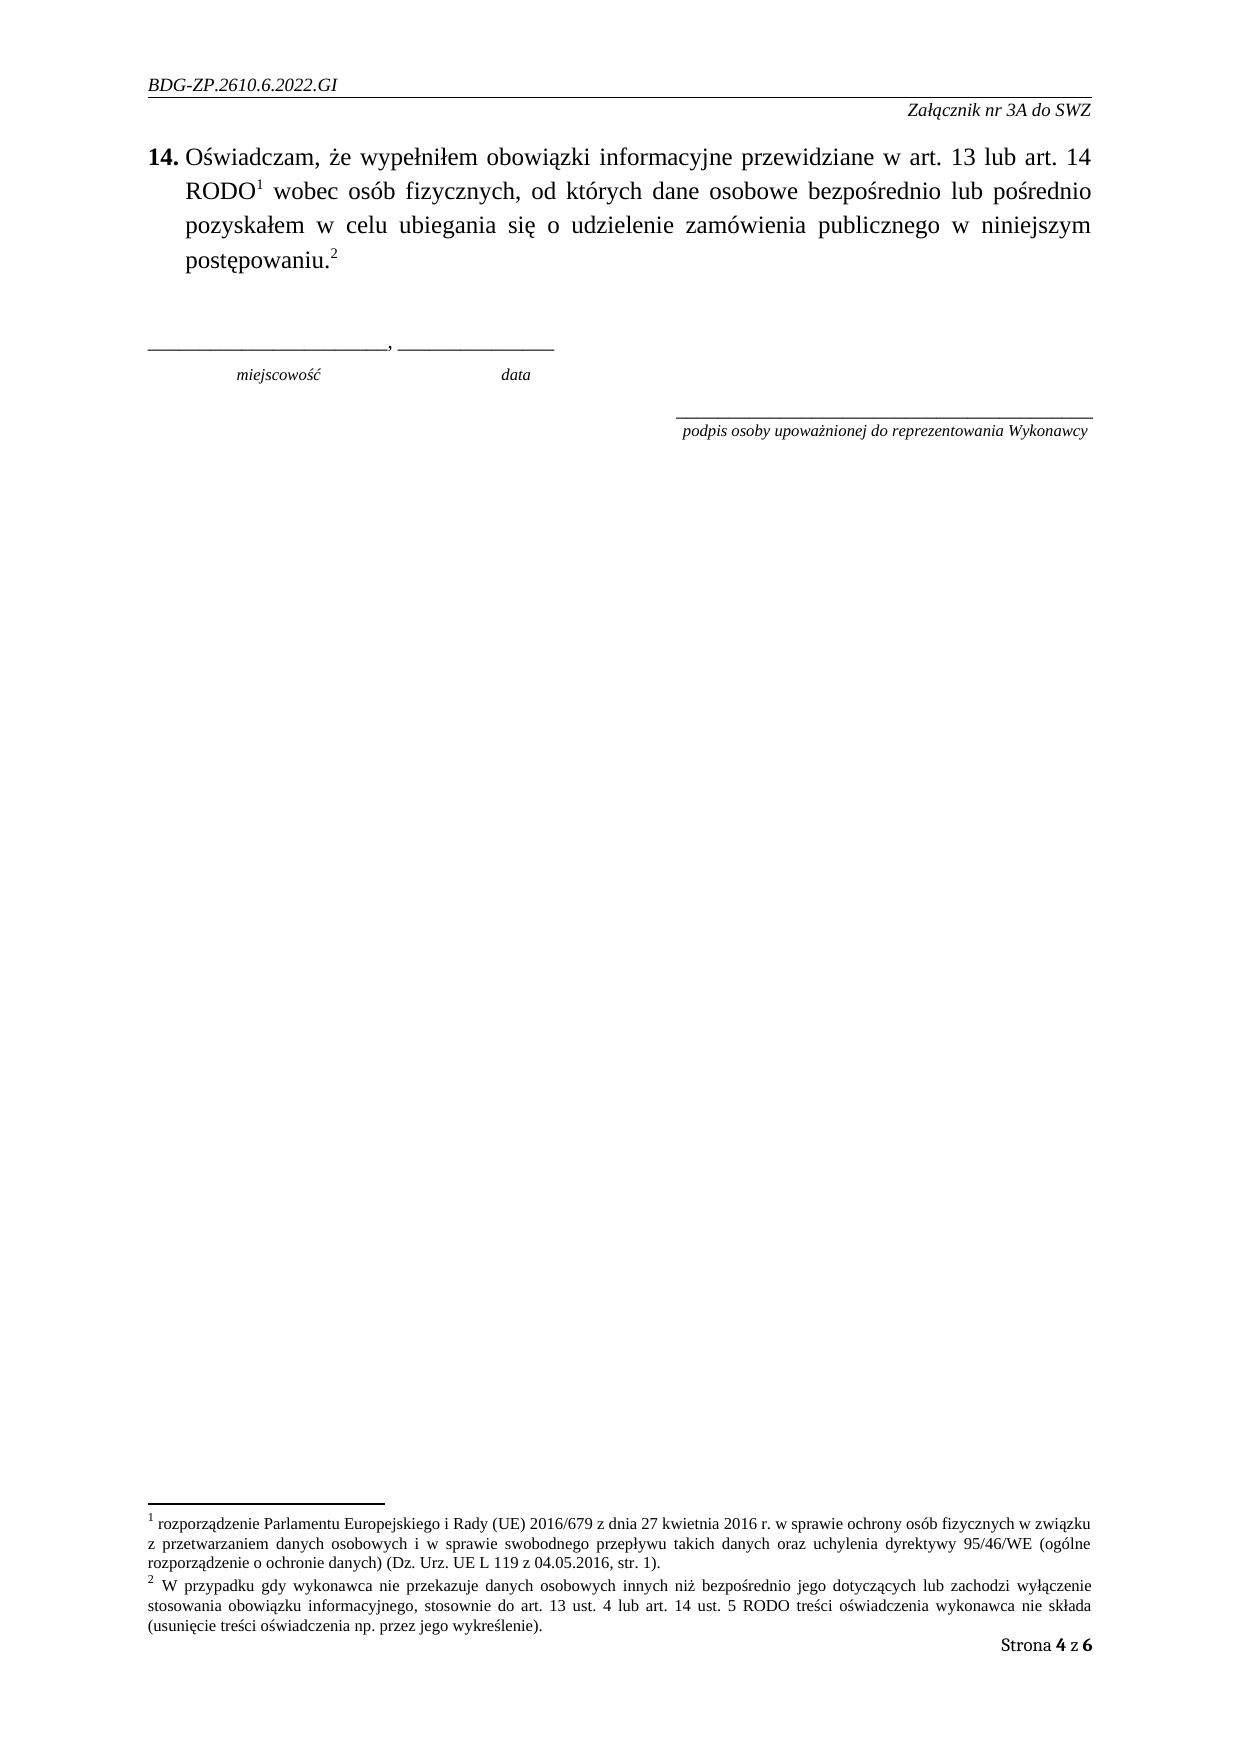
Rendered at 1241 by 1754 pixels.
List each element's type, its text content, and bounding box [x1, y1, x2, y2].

text podpis osoby upoważnionej do reprezentowania Wykonawcy [679, 421, 1092, 440]
list Oświadczam, że wypełniłem obowiązki informacyjne przewidziane w art. 13 lub art. 14 RODO wobec osób fizycznych, od których dane osobowe bezpośrednio lub pośrednio pozyskałem w celu ubiegania się o udzielenie zamówienia publicznego w niniejszym postępowaniu. [148, 142, 1092, 274]
text _______________________, _______________ [148, 329, 1092, 353]
text ________________________________________ [148, 397, 1092, 421]
text miejscowość data [148, 365, 1092, 384]
